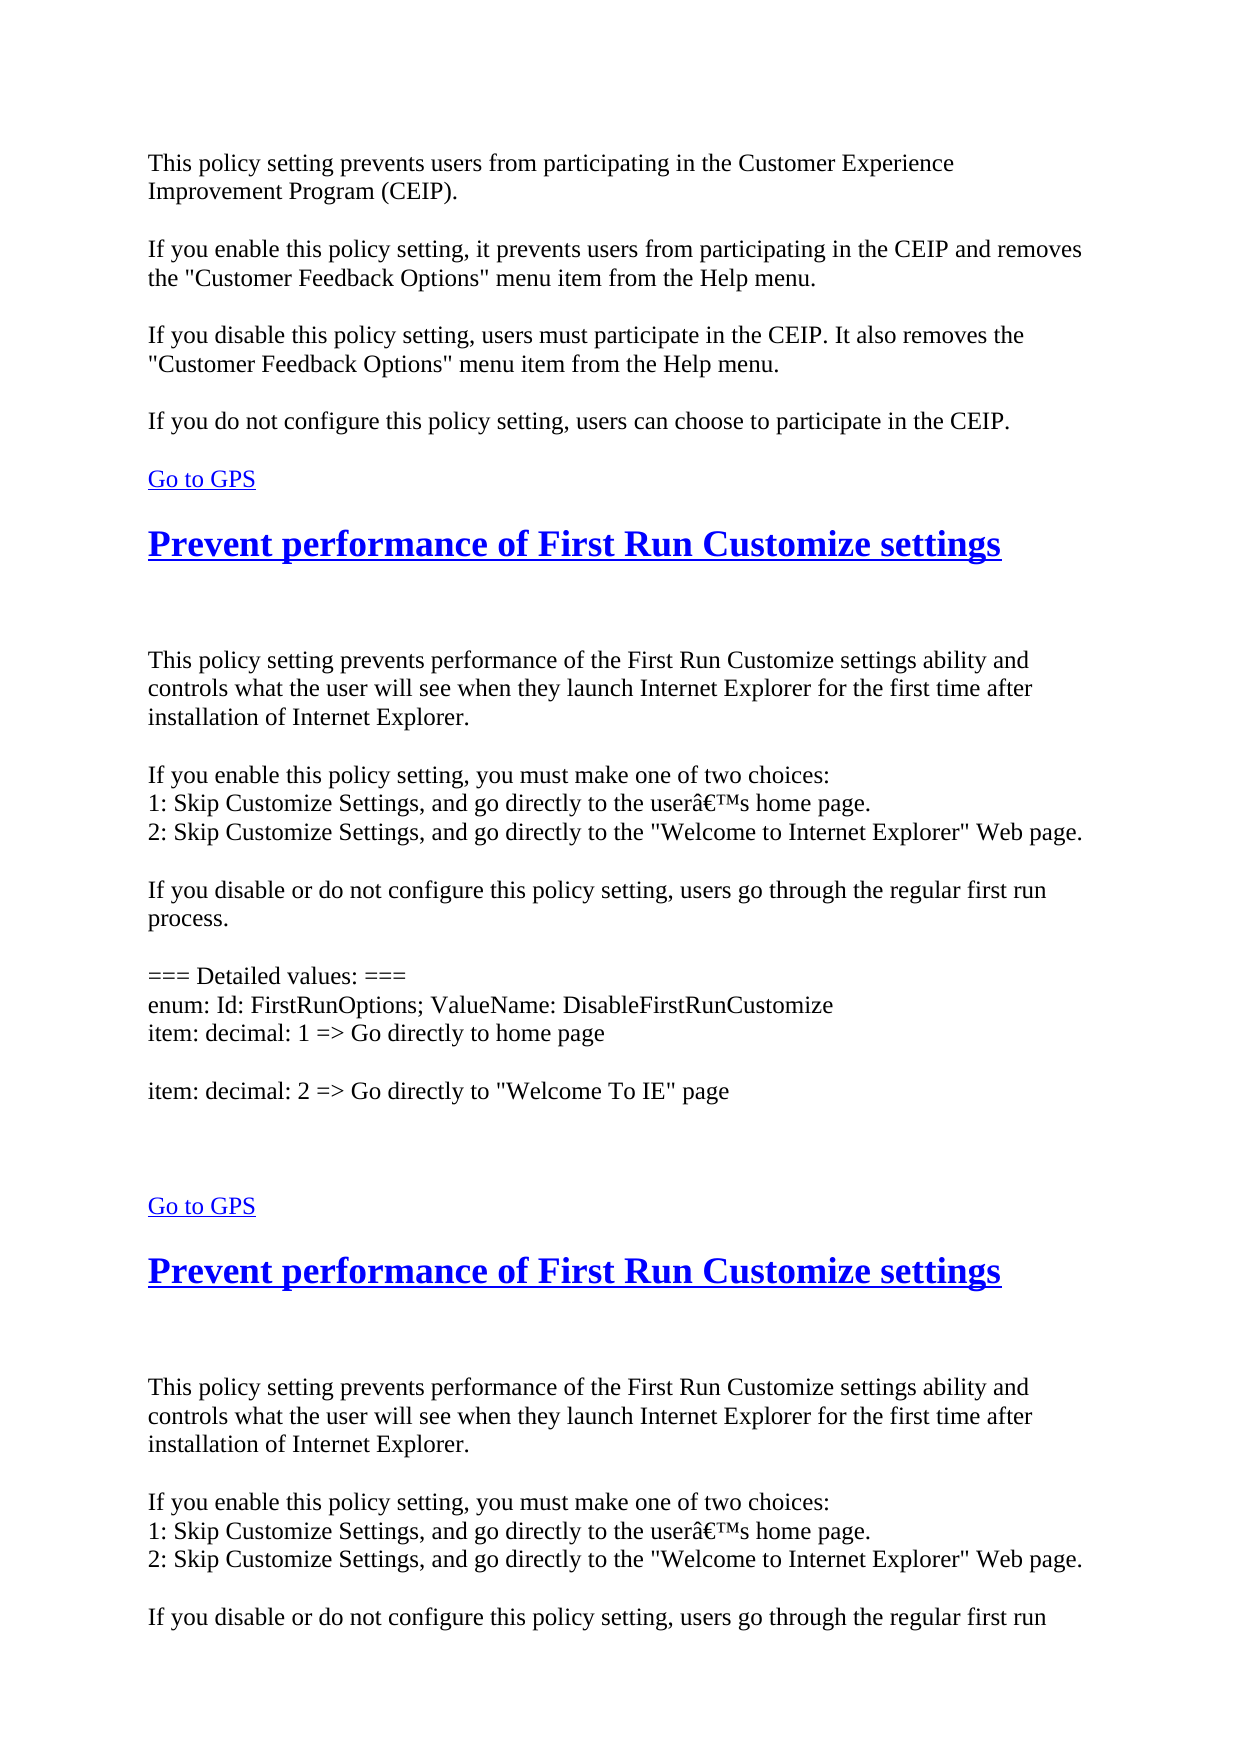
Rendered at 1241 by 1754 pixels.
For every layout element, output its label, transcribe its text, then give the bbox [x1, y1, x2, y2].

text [148, 148, 1093, 493]
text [148, 1372, 1093, 1631]
text Prevent performance of First Run Customize settings [148, 1249, 1093, 1292]
text Prevent performance of First Run Customize settings [148, 522, 1093, 565]
